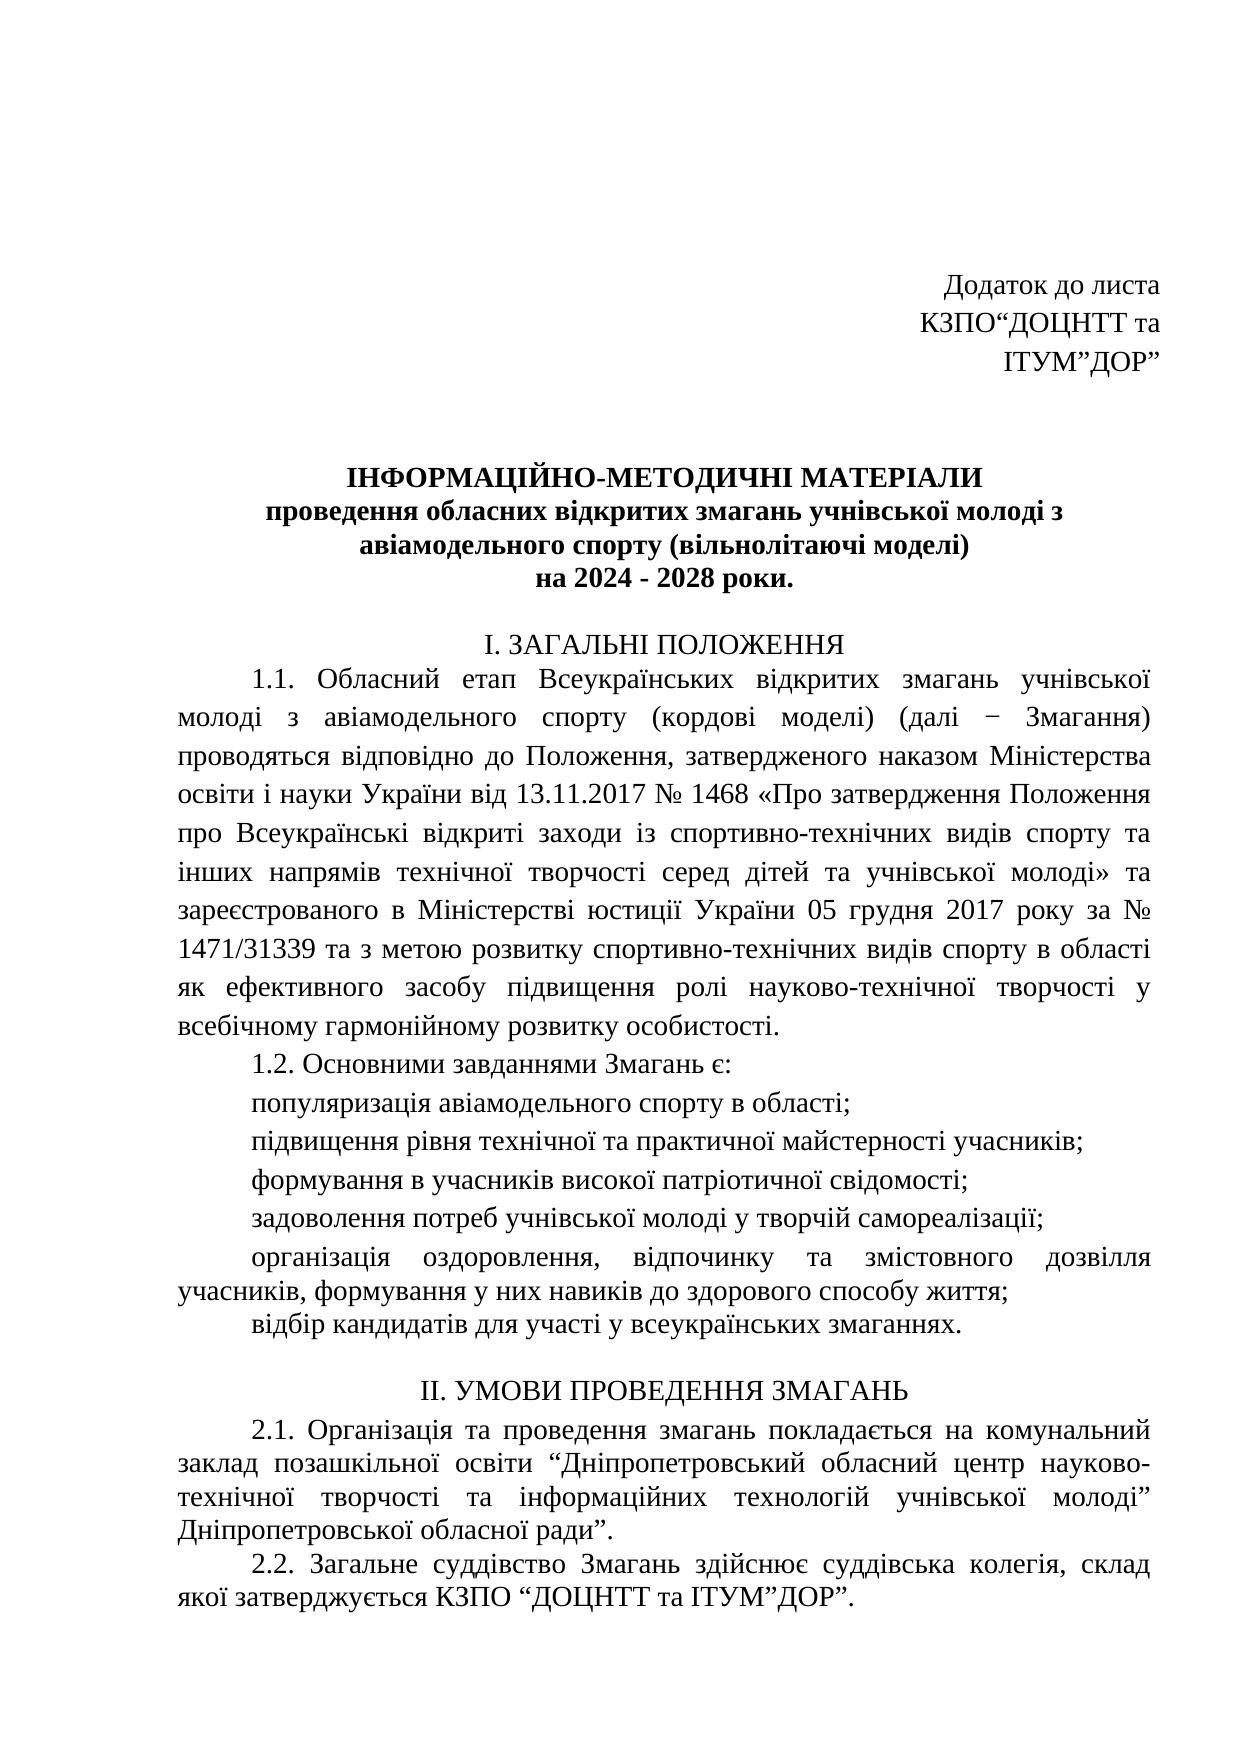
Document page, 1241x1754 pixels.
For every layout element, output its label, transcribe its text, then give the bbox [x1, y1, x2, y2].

text І. ЗАГАЛЬНІ ПОЛОЖЕННЯ [177, 627, 1152, 661]
text 1.1. Обласний етап Всеукраїнських відкритих змагань учнівської молоді з авіамодельного спорту (кордові моделі) (далі − Змагання) проводяться відповідно до Положення, затвердженого наказом Міністерства освіти і науки України від 13.11.2017 № 1468 «Про затвердження Положення про Всеукраїнські відкриті заходи із спортивно-технічних видів спорту та інших напрямів технічної творчості серед дітей та учнівської молоді» та зареєстрованого в Міністерстві юстиції України 05 грудня 2017 року за № 1471/31339 та з метою розвитку спортивно-технічних видів спорту в області як ефективного засобу підвищення ролі науково-технічної творчості у всебічному гармонійному розвитку особистості. [177, 661, 1152, 1041]
text 1.2. Основними завданнями Змагань є: [177, 1046, 1152, 1080]
subtitle КЗПО“ДОЦНТТ та ІТУМ”ДОР” [768, 306, 1160, 378]
text підвищення рівня технічної та практичної майстерності учасників; [177, 1123, 1152, 1157]
text відбір кандидатів для участі у всеукраїнських змаганнях. [177, 1306, 1152, 1340]
text організація оздоровлення, відпочинку та змістовного дозвілля учасників, формування у них навиків до здорового способу життя; [177, 1239, 1152, 1306]
text ІНФОРМАЦІЙНО-МЕТОДИЧНІ МАТЕРІАЛИ [177, 460, 1152, 493]
text ІІ. УМОВИ ПРОВЕДЕННЯ ЗМАГАНЬ [177, 1373, 1152, 1407]
text популяризація авіамодельного спорту в області; [177, 1085, 1152, 1118]
text на 2024 - 2028 роки. [177, 560, 1152, 594]
text 2.2. Загальне суддівство Змагань здійснює суддівська колегія, склад якої затверджується КЗПО “ДОЦНТТ та ІТУМ”ДОР”. [177, 1546, 1152, 1613]
text формування в учасників високої патріотичної свідомості; [177, 1162, 1152, 1196]
text задоволення потреб учнівської молоді у творчій самореалізації; [177, 1201, 1152, 1234]
text 2.1. Організація та проведення змагань покладається на комунальний заклад позашкільної освіти “Дніпропетровський обласний центр науково-технічної творчості та інформаційних технологій учнівської молоді” Дніпропетровської обласної ради”. [177, 1412, 1152, 1546]
subtitle Додаток до листа [768, 267, 1160, 301]
text проведення обласних відкритих змагань учнівської молоді з авіамодельного спорту (вільнолітаючі моделі) [177, 493, 1152, 560]
